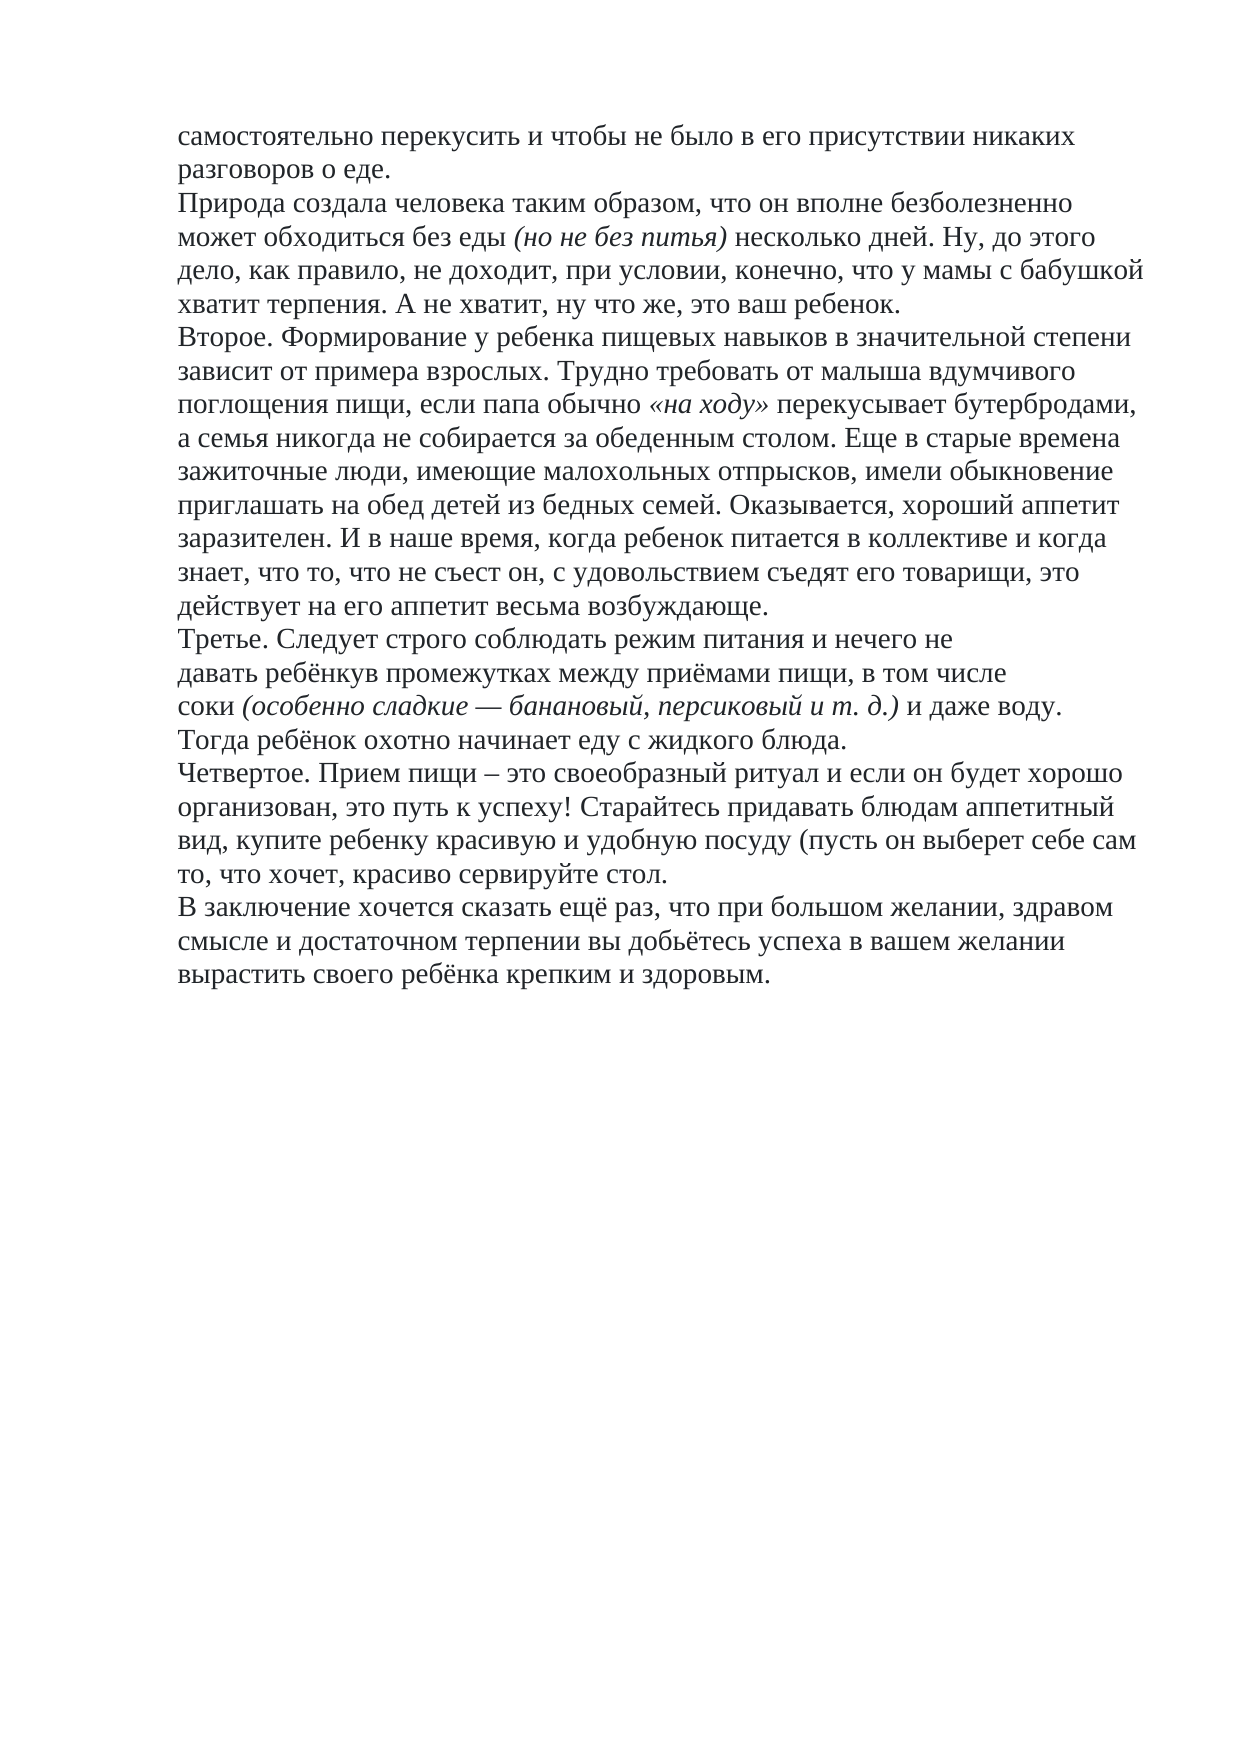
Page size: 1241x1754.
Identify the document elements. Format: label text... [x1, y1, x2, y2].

text Третье. Следует строго соблюдать режим питания и нечего не давать ребёнкув промежутках между приёмами пищи, в том числе соки (особенно сладкие — банановый, персиковый и т. д.) и даже воду. Тогда ребёнок охотно начинает еду с жидкого блюда. [177, 621, 1152, 755]
text Четвертое. Прием пищи – это своеобразный ритуал и если он будет хорошо организован, это путь к успеху! Старайтесь придавать блюдам аппетитный вид, купите ребенку красивую и удобную посуду (пусть он выберет себе сам то, что хочет, красиво сервируйте стол. [177, 755, 1152, 889]
text Второе. Формирование у ребенка пищевых навыков в значительной степени зависит от примера взрослых. Трудно требовать от малыша вдумчивого поглощения пищи, если папа обычно «на ходу» перекусывает бутербродами, а семья никогда не собирается за обеденным столом. Еще в старые времена зажиточные люди, имеющие малохольных отпрысков, имели обыкновение приглашать на обед детей из бедных семей. Оказывается, хороший аппетит заразителен. И в наше время, когда ребенок питается в коллективе и когда знает, что то, что не съест он, с удовольствием съедят его товарищи, это действует на его аппетит весьма возбуждающе. [177, 319, 1152, 621]
text В заключение хочется сказать ещё раз, что при большом желании, здравом смысле и достаточном терпении вы добьётесь успеха в вашем желании вырастить своего ребёнка крепким и здоровым. [177, 889, 1152, 990]
text Природа создала человека таким образом, что он вполне безболезненно может обходиться без еды (но не без питья) несколько дней. Ну, до этого дело, как правило, не доходит, при условии, конечно, что у мамы с бабушкой хватит терпения. А не хватит, ну что же, это ваш ребенок. [177, 185, 1152, 319]
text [177, 118, 1152, 185]
